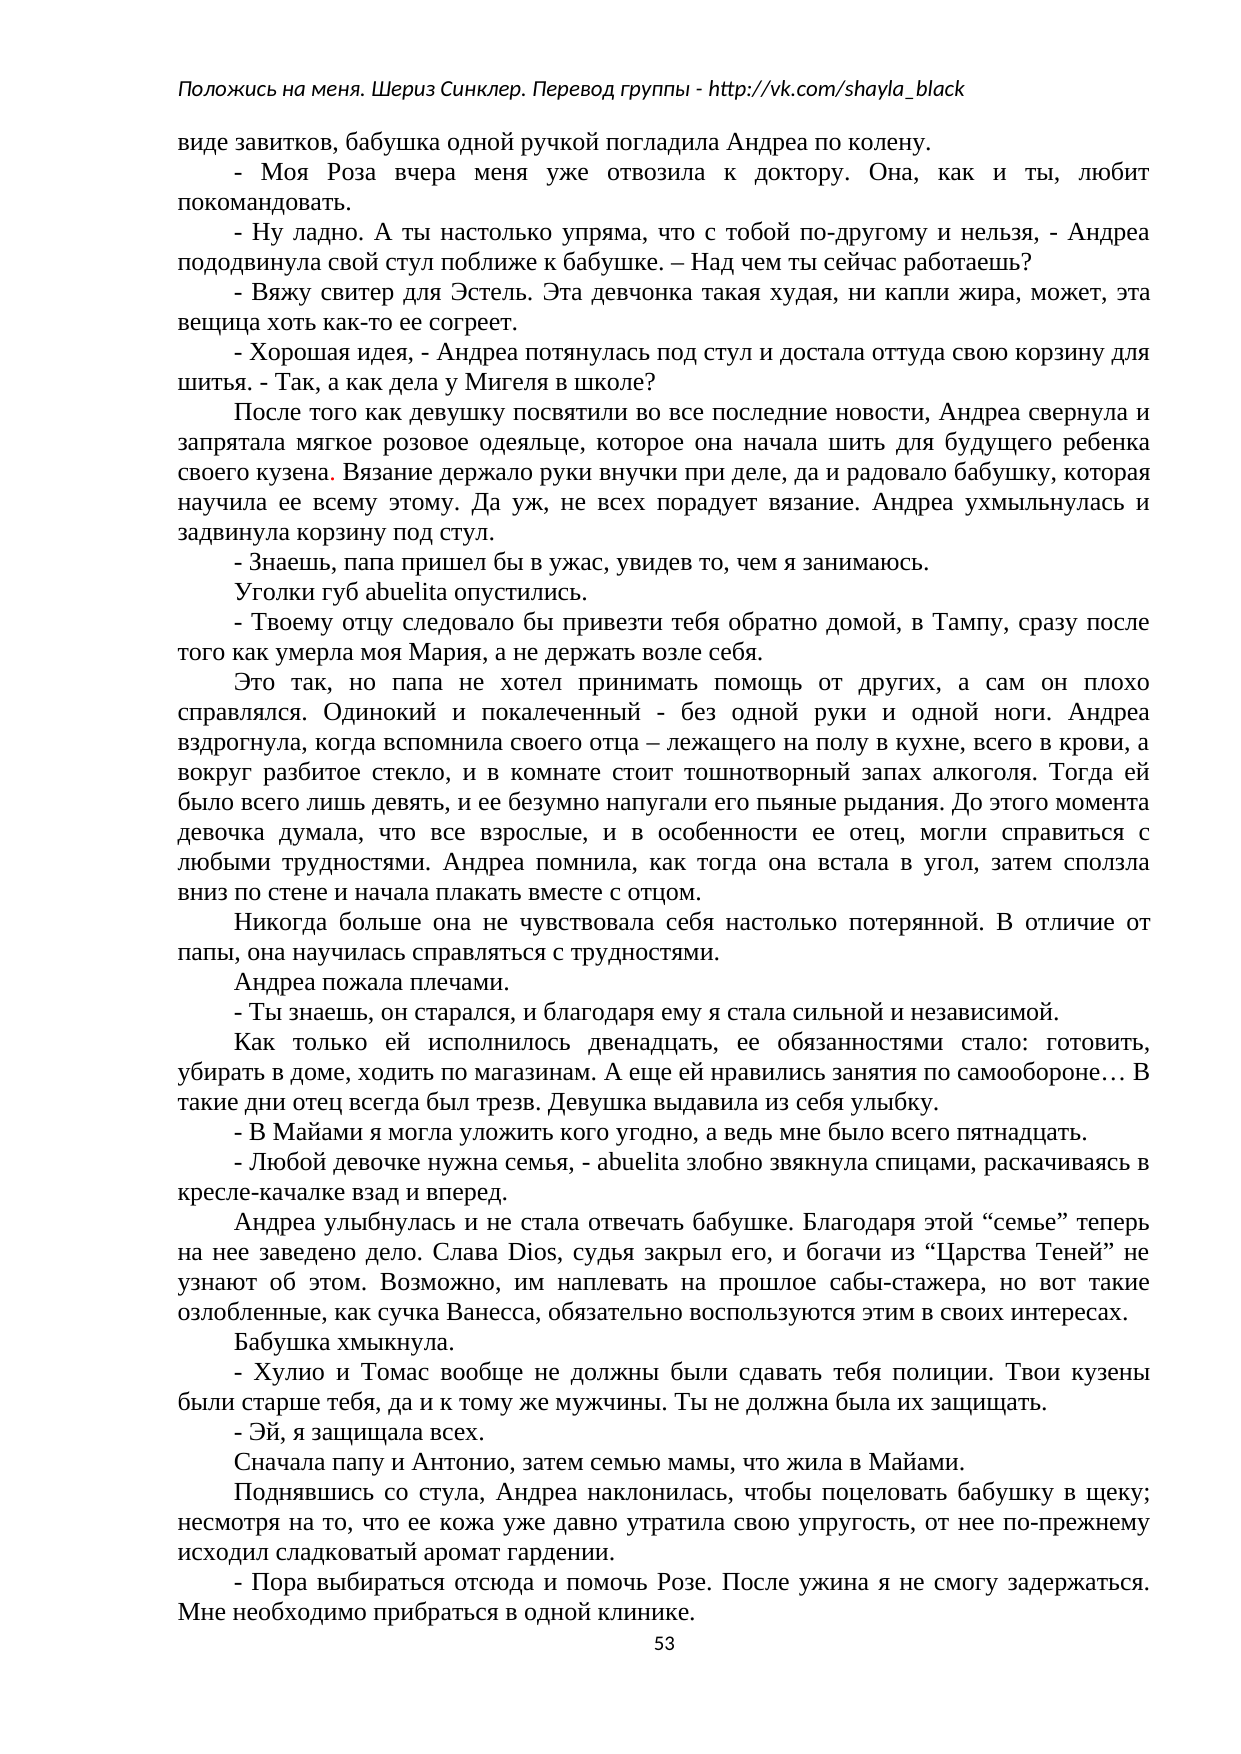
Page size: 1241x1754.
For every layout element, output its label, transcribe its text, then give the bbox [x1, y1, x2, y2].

text Поднявшись со стула, Андреа наклонилась, чтобы поцеловать бабушку в щеку; несмотря на то, что ее кожа уже давно утратила свою упругость, от нее по-прежнему исходил сладковатый аромат гардении. [177, 1476, 1152, 1566]
text - Твоему отцу следовало бы привезти тебя обратно домой, в Тампу, сразу после того как умерла моя Мария, а не держать возле себя. [177, 606, 1152, 666]
text - Моя Роза вчера меня уже отвозила к доктору. Она, как и ты, любит покомандовать. [177, 156, 1152, 216]
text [177, 126, 1152, 156]
text - Пора выбираться отсюда и помочь Розе. После ужина я не смогу задержаться. Мне необходимо прибраться в одной клинике. [177, 1566, 1152, 1626]
text - В Майами я могла уложить кого угодно, а ведь мне было всего пятнадцать. [177, 1116, 1152, 1146]
text - Вяжу свитер для Эстель. Эта девчонка такая худая, ни капли жира, может, эта вещица хоть как-то ее согреет. [177, 276, 1152, 336]
text - Ну ладно. А ты настолько упряма, что с тобой по-другому и нельзя, - Андреа пододвинула свой стул поближе к бабушке. – Над чем ты сейчас работаешь? [177, 216, 1152, 276]
text Никогда больше она не чувствовала себя настолько потерянной. В отличие от папы, она научилась справляться с трудностями. [177, 906, 1152, 966]
text - Хулио и Томас вообще не должны были сдавать тебя полиции. Твои кузены были старше тебя, да и к тому же мужчины. Ты не должна была их защищать. [177, 1356, 1152, 1416]
text - Хорошая идея, - Андреа потянулась под стул и достала оттуда свою корзину для шитья. - Так, а как дела у Мигеля в школе? [177, 336, 1152, 396]
text - Ты знаешь, он старался, и благодаря ему я стала сильной и независимой. [177, 996, 1152, 1026]
text Уголки губ abuelita опустились. [177, 576, 1152, 606]
text - Любой девочке нужна семья, - abuelita злобно звякнула спицами, раскачиваясь в кресле-качалке взад и вперед. [177, 1146, 1152, 1206]
text - Знаешь, папа пришел бы в ужас, увидев то, чем я занимаюсь. [177, 546, 1152, 576]
text Как только ей исполнилось двенадцать, ее обязанностями стало: готовить, убирать в доме, ходить по магазинам. А еще ей нравились занятия по самообороне… В такие дни отец всегда был трезв. Девушка выдавила из себя улыбку. [177, 1026, 1152, 1116]
text Андреа пожала плечами. [177, 966, 1152, 996]
text Сначала папу и Антонио, затем семью мамы, что жила в Майами. [177, 1446, 1152, 1476]
text - Эй, я защищала всех. [177, 1416, 1152, 1446]
text Андреа улыбнулась и не стала отвечать бабушке. Благодаря этой “семье” теперь на нее заведено дело. Слава Dios, судья закрыл его, и богачи из “Царства Теней” не узнают об этом. Возможно, им наплевать на прошлое сабы-стажера, но вот такие озлобленные, как сучка Ванесса, обязательно воспользуются этим в своих интересах. [177, 1206, 1152, 1326]
text Бабушка хмыкнула. [177, 1326, 1152, 1356]
text После того как девушку посвятили во все последние новости, Андреа свернула и запрятала мягкое розовое одеяльце, которое она начала шить для будущего ребенка своего кузена. Вязание держало руки внучки при деле, да и радовало бабушку, которая научила ее всему этому. Да уж, не всех порадует вязание. Андреа ухмыльнулась и задвинула корзину под стул. [177, 396, 1152, 546]
text Это так, но папа не хотел принимать помощь от других, а сам он плохо справлялся. Одинокий и покалеченный - без одной руки и одной ноги. Андреа вздрогнула, когда вспомнила своего отца – лежащего на полу в кухне, всего в крови, а вокруг разбитое стекло, и в комнате стоит тошнотворный запах алкоголя. Тогда ей было всего лишь девять, и ее безумно напугали его пьяные рыдания. До этого момента девочка думала, что все взрослые, и в особенности ее отец, могли справиться с любыми трудностями. Андреа помнила, как тогда она встала в угол, затем сползла вниз по стене и начала плакать вместе с отцом. [177, 666, 1152, 906]
